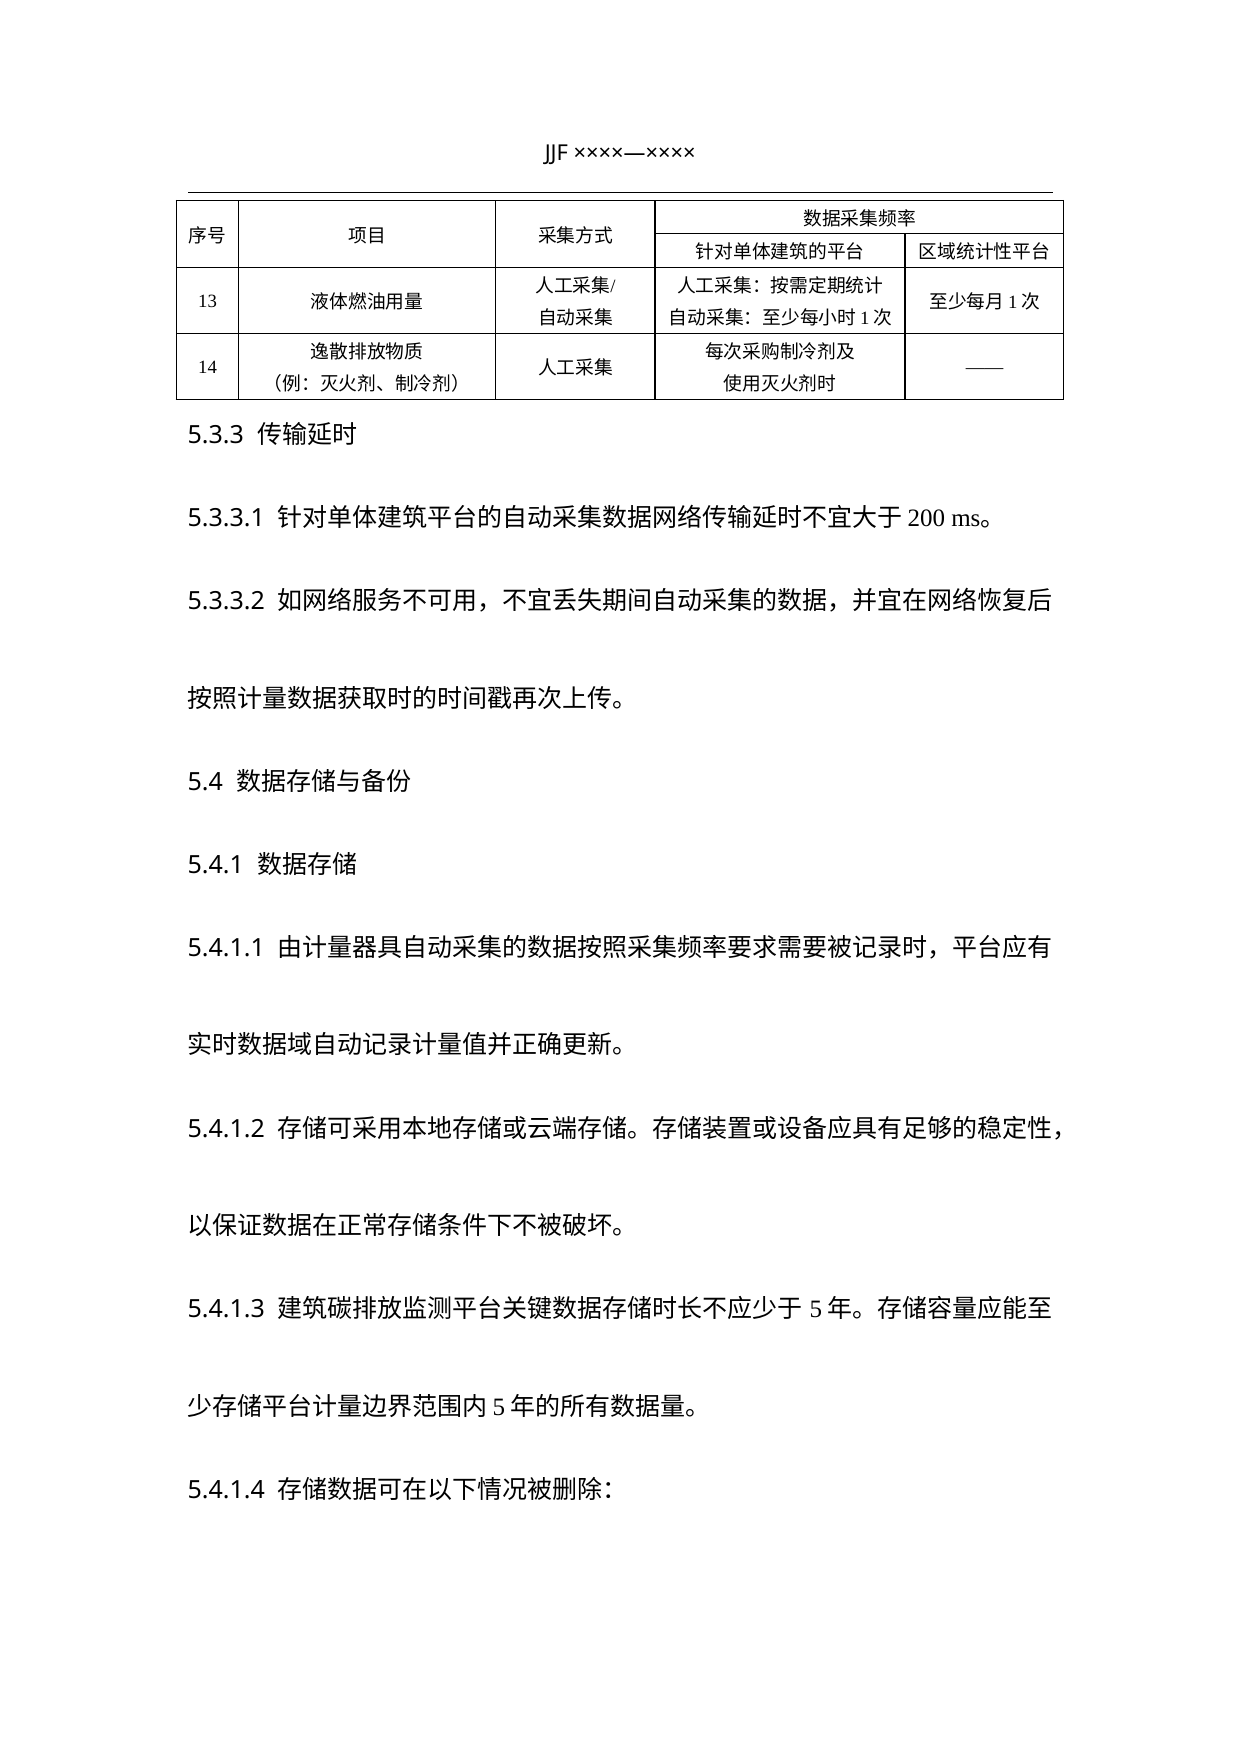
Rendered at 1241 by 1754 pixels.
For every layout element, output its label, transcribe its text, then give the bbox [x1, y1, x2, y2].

table_cell 区域统计性平台 [906, 234, 1063, 267]
text 5.3.3.2 如网络服务不可用，不宜丢失期间自动采集的数据，并宜在网络恢复后按照计量数据获取时的时间戳再次上传。 [187, 566, 1053, 729]
text 5.4.1.2 存储可采用本地存储或云端存储。存储装置或设备应具有足够的稳定性，以保证数据在正常存储条件下不被破坏。 [187, 1094, 1053, 1256]
text 5.4.1.4 存储数据可在以下情况被删除： [187, 1455, 1053, 1520]
table_cell 人工采集/ 自动采集 [496, 268, 654, 333]
table_cell 液体燃油用量 [239, 268, 495, 333]
table_cell 针对单体建筑的平台 [656, 234, 904, 267]
table_cell 人工采集 [496, 334, 654, 399]
text 5.4.1.1 由计量器具自动采集的数据按照采集频率要求需要被记录时，平台应有实时数据域自动记录计量值并正确更新。 [187, 913, 1053, 1076]
text 5.3.3.1 针对单体建筑平台的自动采集数据网络传输延时不宜大于200 ms。 [187, 483, 1053, 548]
text 5.4.1.3 建筑碳排放监测平台关键数据存储时长不应少于5年。存储容量应能至少存储平台计量边界范围内5年的所有数据量。 [187, 1274, 1053, 1437]
table_cell 至少每月1次 [906, 268, 1063, 333]
table_cell —— [906, 334, 1063, 399]
table_cell 每次采购制冷剂及 使用灭火剂时 [656, 334, 904, 399]
subtitle 5.3.3 传输延时 [187, 400, 1053, 465]
table_cell 14 [177, 334, 238, 399]
table_cell 人工采集：按需定期统计 自动采集：至少每小时1次 [656, 268, 904, 333]
subtitle 5.4.1 数据存储 [187, 830, 1053, 895]
table_cell 13 [177, 268, 238, 333]
table_header 数据采集频率 [656, 201, 1063, 233]
table_header 序号 [177, 201, 238, 267]
table_cell 逸散排放物质 （例：灭火剂、制冷剂） [239, 334, 495, 399]
table_header 采集方式 [496, 201, 654, 267]
subtitle 5.4 数据存储与备份 [187, 747, 1053, 812]
table_header 项目 [239, 201, 495, 267]
